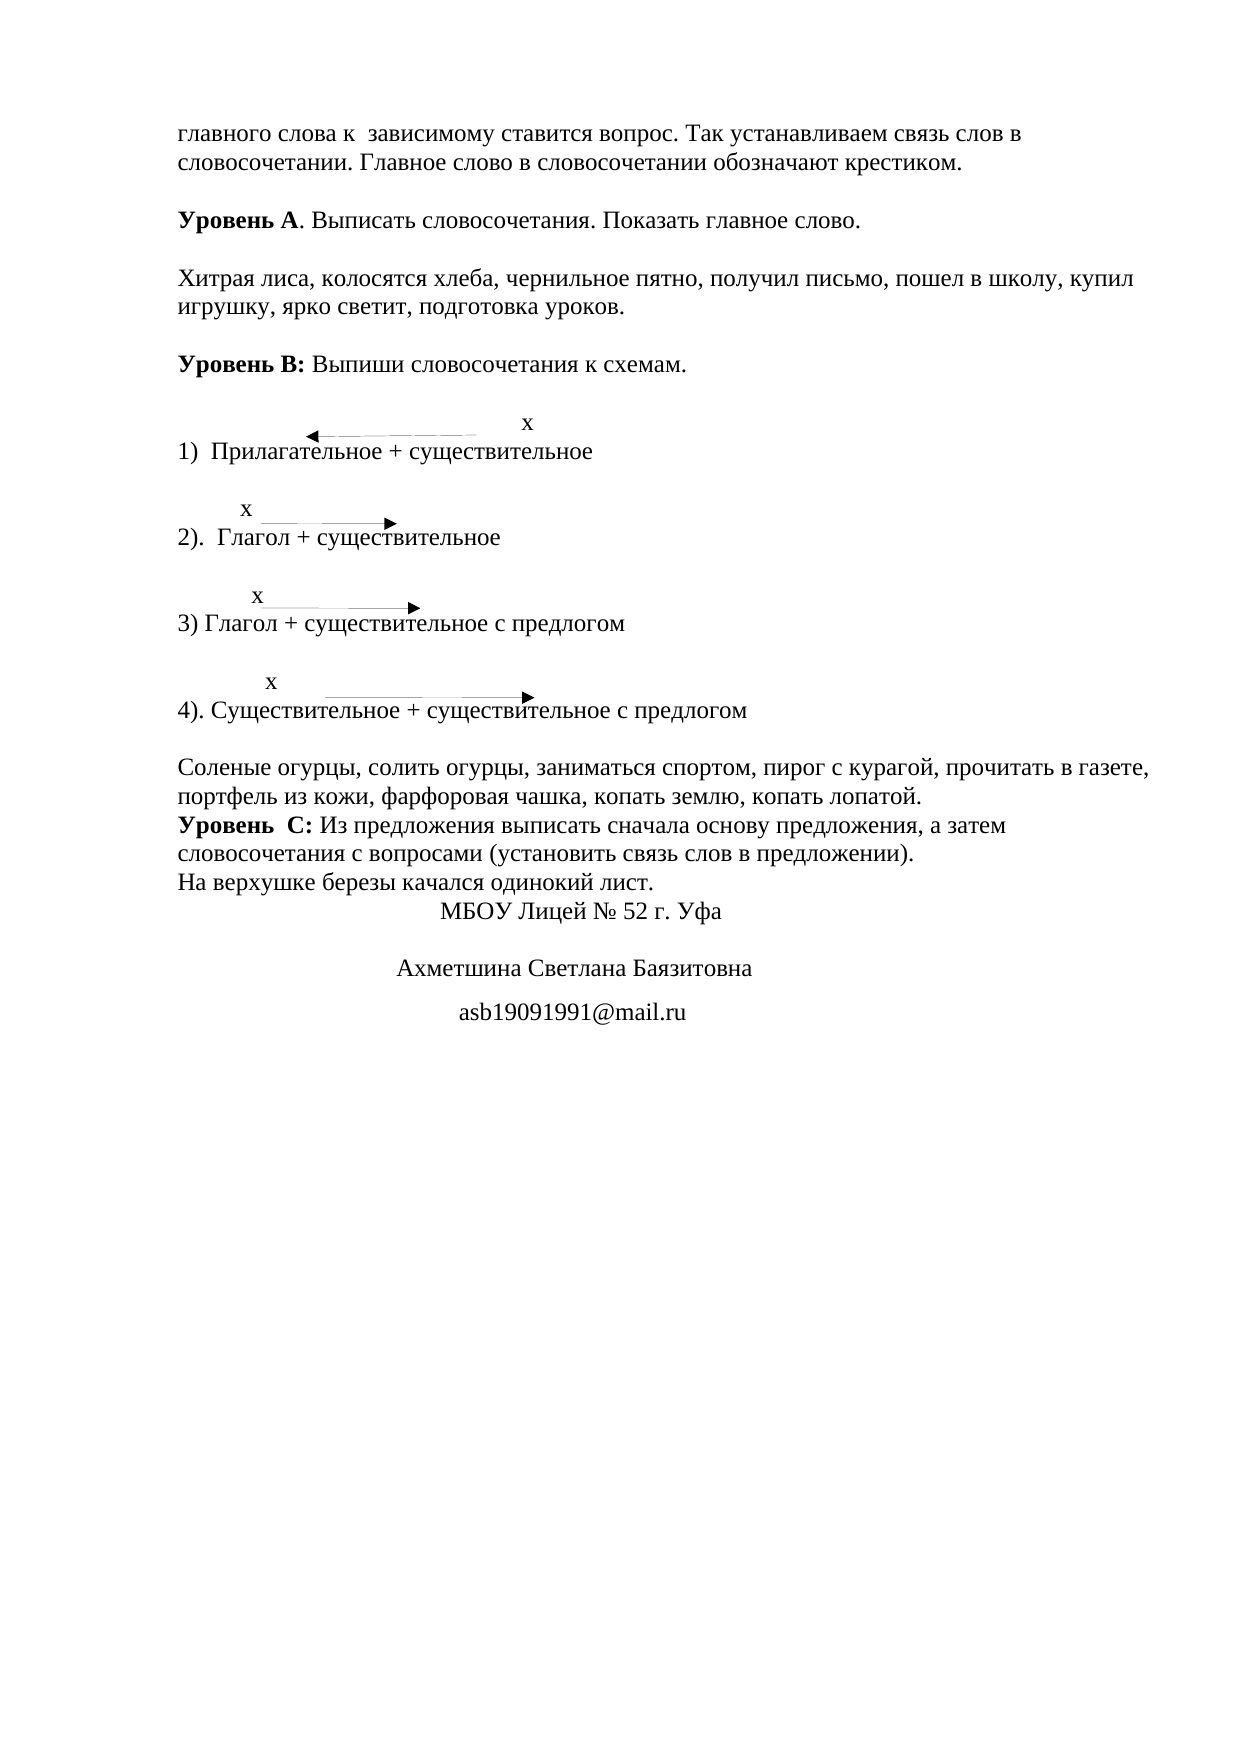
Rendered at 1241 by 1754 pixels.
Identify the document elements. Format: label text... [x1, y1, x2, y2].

text 1) Прилагательное + существительное [177, 436, 1152, 465]
text На верхушке березы качался одинокий лист. [177, 867, 1152, 896]
text МБОУ Лицей № 52 г. Уфа [177, 896, 1152, 925]
text 4). Существительное + существительное с предлогом [177, 695, 1152, 723]
text Уровень С: Из предложения выписать сначала основу предложения, а затем словосочетания с вопросами (установить связь слов в предложении). [177, 810, 1152, 867]
text х [177, 580, 1152, 608]
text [177, 118, 1152, 176]
text Хитрая лиса, колосятся хлеба, чернильное пятно, получил письмо, пошел в школу, купил игрушку, ярко светит, подготовка уроков. [177, 263, 1152, 320]
text 2). Глагол + существительное [177, 522, 1152, 551]
text х [177, 493, 1152, 522]
text 3) Глагол + существительное с предлогом [177, 608, 1152, 637]
text Соленые огурцы, солить огурцы, заниматься спортом, пирог с курагой, прочитать в газете, портфель из кожи, фарфоровая чашка, копать землю, копать лопатой. [177, 752, 1152, 810]
text Уровень А. Выписать словосочетания. Показать главное слово. [177, 205, 1152, 233]
text Ахметшина Светлана Баязитовна [177, 953, 1152, 982]
text asb19091991@mail.ru [177, 997, 1152, 1025]
text х [177, 666, 1152, 695]
text х [177, 407, 1152, 436]
text Уровень В: Выпиши словосочетания к схемам. [177, 349, 1152, 378]
